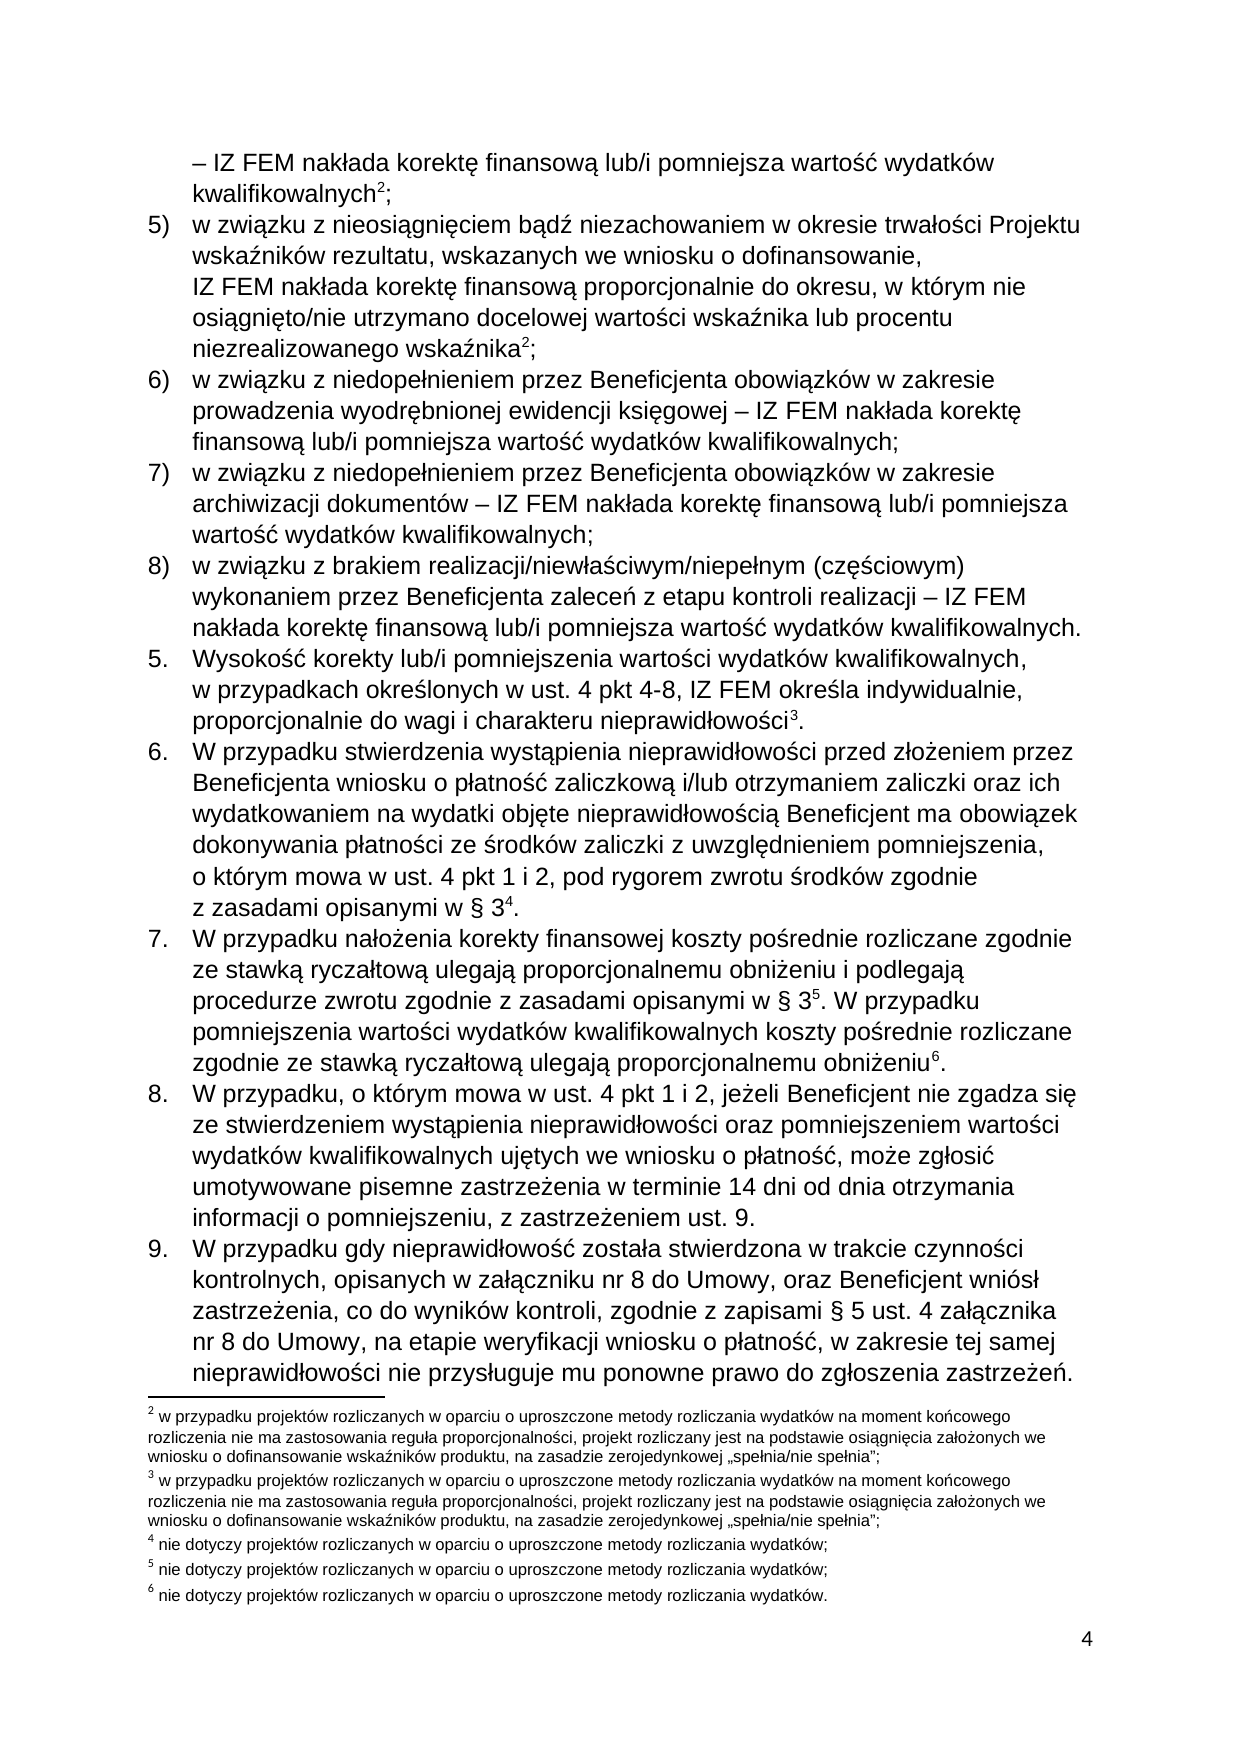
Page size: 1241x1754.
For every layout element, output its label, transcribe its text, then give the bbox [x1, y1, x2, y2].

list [148, 148, 1093, 207]
list W przypadku nałożenia korekty finansowej koszty pośrednie rozliczane zgodnie ze stawką ryczałtową ulegają proporcjonalnemu obniżeniu i podlegają procedurze zwrotu zgodnie z zasadami opisanymi w § 3. W przypadku pomniejszenia wartości wydatków kwalifikowalnych koszty pośrednie rozliczane zgodnie ze stawką ryczałtową ulegają proporcjonalnemu obniżeniu. [148, 924, 1093, 1077]
list W przypadku stwierdzenia wystąpienia nieprawidłowości przed złożeniem przez Beneficjenta wniosku o płatność zaliczkową i/lub otrzymaniem zaliczki oraz ich wydatkowaniem na wydatki objęte nieprawidłowością Beneficjent ma obowiązek dokonywania płatności ze środków zaliczki z uwzględnieniem pomniejszenia, o którym mowa w ust. 4 pkt 1 i 2, pod rygorem zwrotu środków zgodnie z zasadami opisanymi w § 3. [148, 737, 1093, 921]
list w związku z nieosiągnięciem bądź niezachowaniem w okresie trwałości Projektu wskaźników rezultatu, wskazanych we wniosku o dofinansowanie, IZ FEM nakłada korektę finansową proporcjonalnie do okresu, w którym nie osiągnięto/nie utrzymano docelowej wartości wskaźnika lub procentu niezrealizowanego wskaźnika2; [148, 210, 1093, 363]
list W przypadku gdy nieprawidłowość została stwierdzona w trakcie czynności kontrolnych, opisanych w załączniku nr 8 do Umowy, oraz Beneficjent wniósł zastrzeżenia, co do wyników kontroli, zgodnie z zapisami § 5 ust. 4 załącznika nr 8 do Umowy, na etapie weryfikacji wniosku o płatność, w zakresie tej samej nieprawidłowości nie przysługuje mu ponowne prawo do zgłoszenia zastrzeżeń. [148, 1234, 1093, 1387]
list W przypadku, o którym mowa w ust. 4 pkt 1 i 2, jeżeli Beneficjent nie zgadza się ze stwierdzeniem wystąpienia nieprawidłowości oraz pomniejszeniem wartości wydatków kwalifikowalnych ujętych we wniosku o płatność, może zgłosić umotywowane pisemne zastrzeżenia w terminie 14 dni od dnia otrzymania informacji o pomniejszeniu, z zastrzeżeniem ust. 9. [148, 1079, 1093, 1232]
list Wysokość korekty lub/i pomniejszenia wartości wydatków kwalifikowalnych, w przypadkach określonych w ust. 4 pkt 4-8, IZ FEM określa indywidualnie, proporcjonalnie do wagi i charakteru nieprawidłowości. [148, 644, 1093, 735]
list w związku z niedopełnieniem przez Beneficjenta obowiązków w zakresie prowadzenia wyodrębnionej ewidencji księgowej – IZ FEM nakłada korektę finansową lub/i pomniejsza wartość wydatków kwalifikowalnych; [148, 365, 1093, 456]
list w związku z brakiem realizacji/niewłaściwym/niepełnym (częściowym) wykonaniem przez Beneficjenta zaleceń z etapu kontroli realizacji – IZ FEM nakłada korektę finansową lub/i pomniejsza wartość wydatków kwalifikowalnych. [148, 551, 1093, 642]
list w związku z niedopełnieniem przez Beneficjenta obowiązków w zakresie archiwizacji dokumentów – IZ FEM nakłada korektę finansową lub/i pomniejsza wartość wydatków kwalifikowalnych; [148, 458, 1093, 549]
